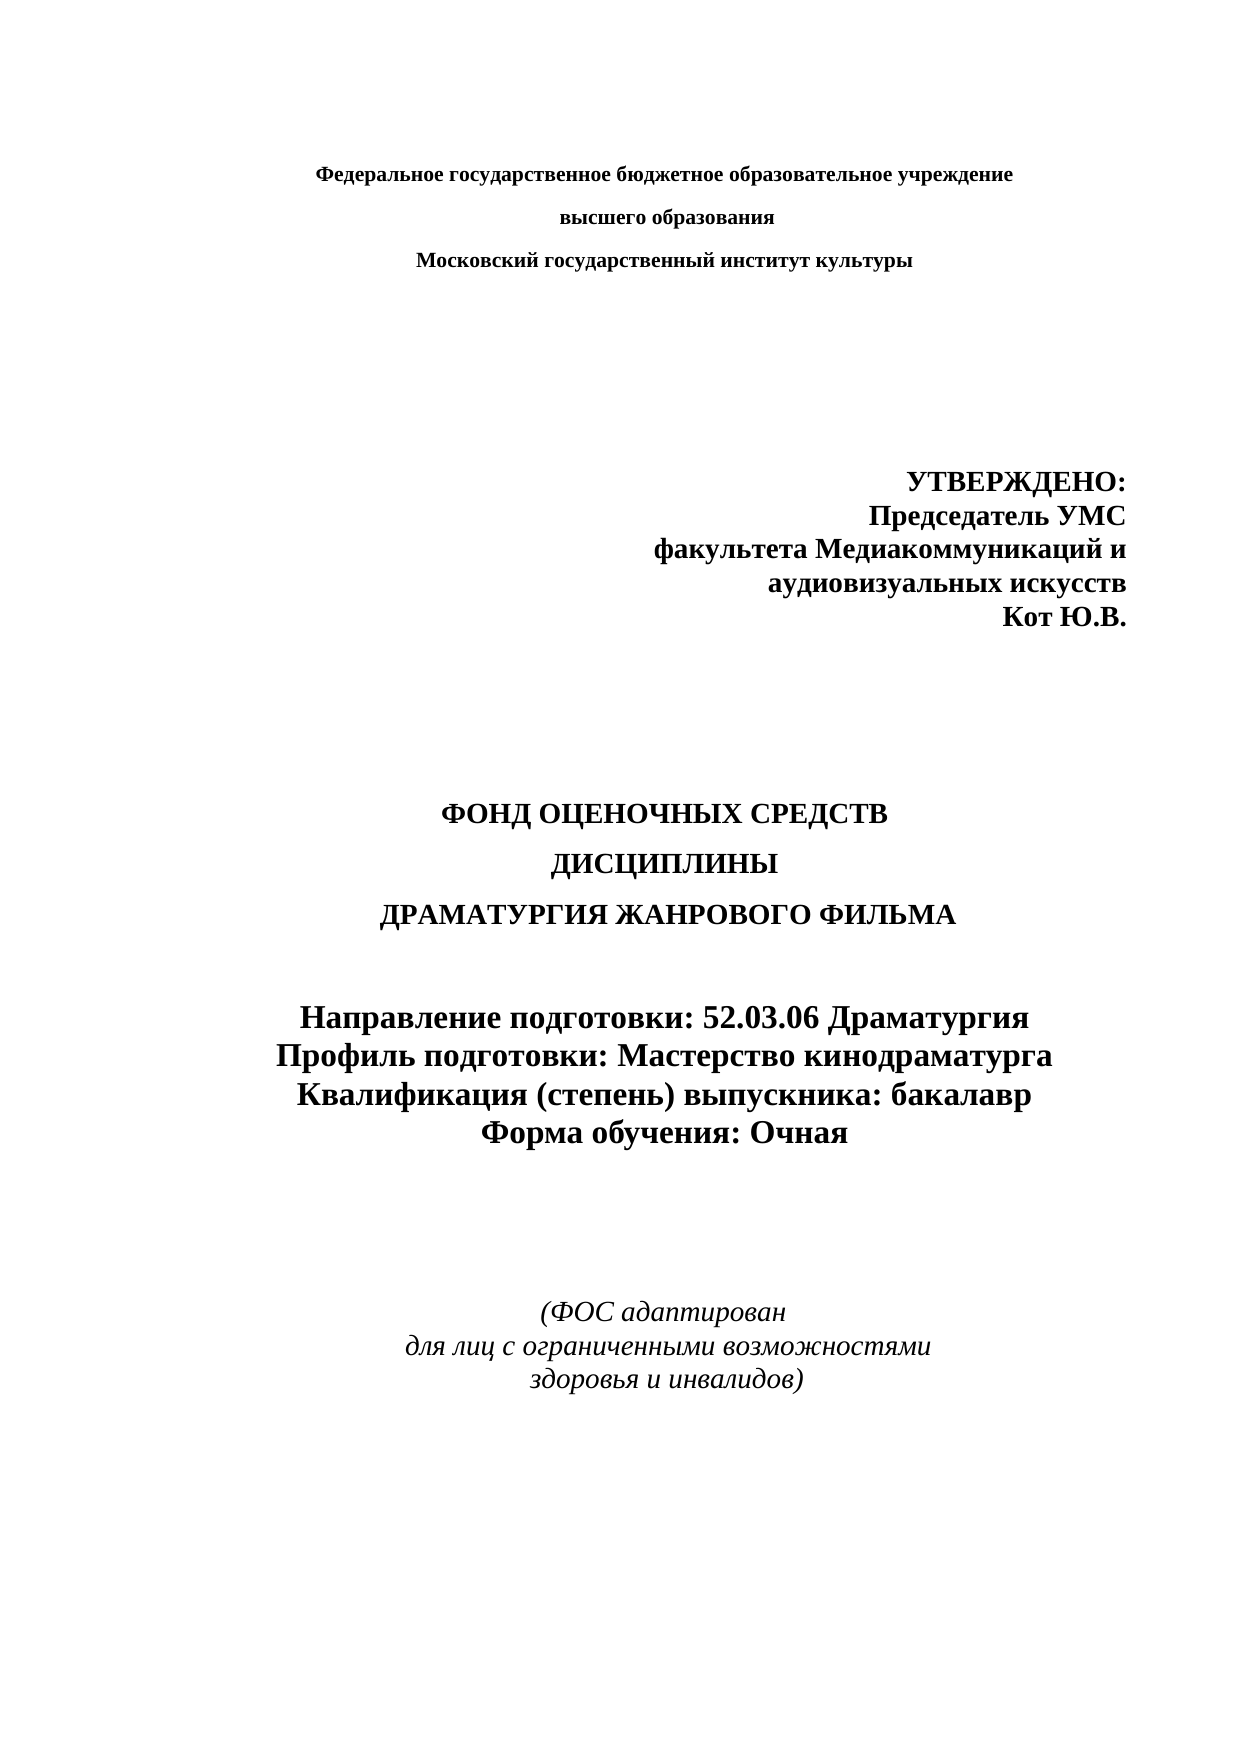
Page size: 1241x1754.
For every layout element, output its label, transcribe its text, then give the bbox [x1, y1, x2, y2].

text ДРАМАТУРГИЯ ЖАНРОВОГО ФИЛЬМА [177, 897, 1152, 930]
text Федеральное государственное бюджетное образовательное учреждение [177, 161, 1152, 204]
text ФОНД ОЦЕНОЧНЫХ СРЕДСТВ [177, 796, 1152, 830]
text Направление подготовки: 52.03.06 Драматургия [177, 997, 1152, 1036]
text Профиль подготовки: Мастерство кинодраматурга [177, 1036, 1152, 1074]
text здоровья и инвалидов) [177, 1362, 1152, 1395]
text Московский государственный институт культуры [177, 247, 1152, 291]
text ДИСЦИПЛИНЫ [177, 846, 1152, 880]
text (ФОС адаптирован [177, 1294, 1152, 1328]
text высшего образования [177, 204, 1152, 247]
text Форма обучения: Очная [177, 1112, 1152, 1151]
text Квалификация (степень) выпускника: бакалавр [177, 1074, 1152, 1112]
text для лиц с ограниченными возможностями [177, 1328, 1152, 1362]
